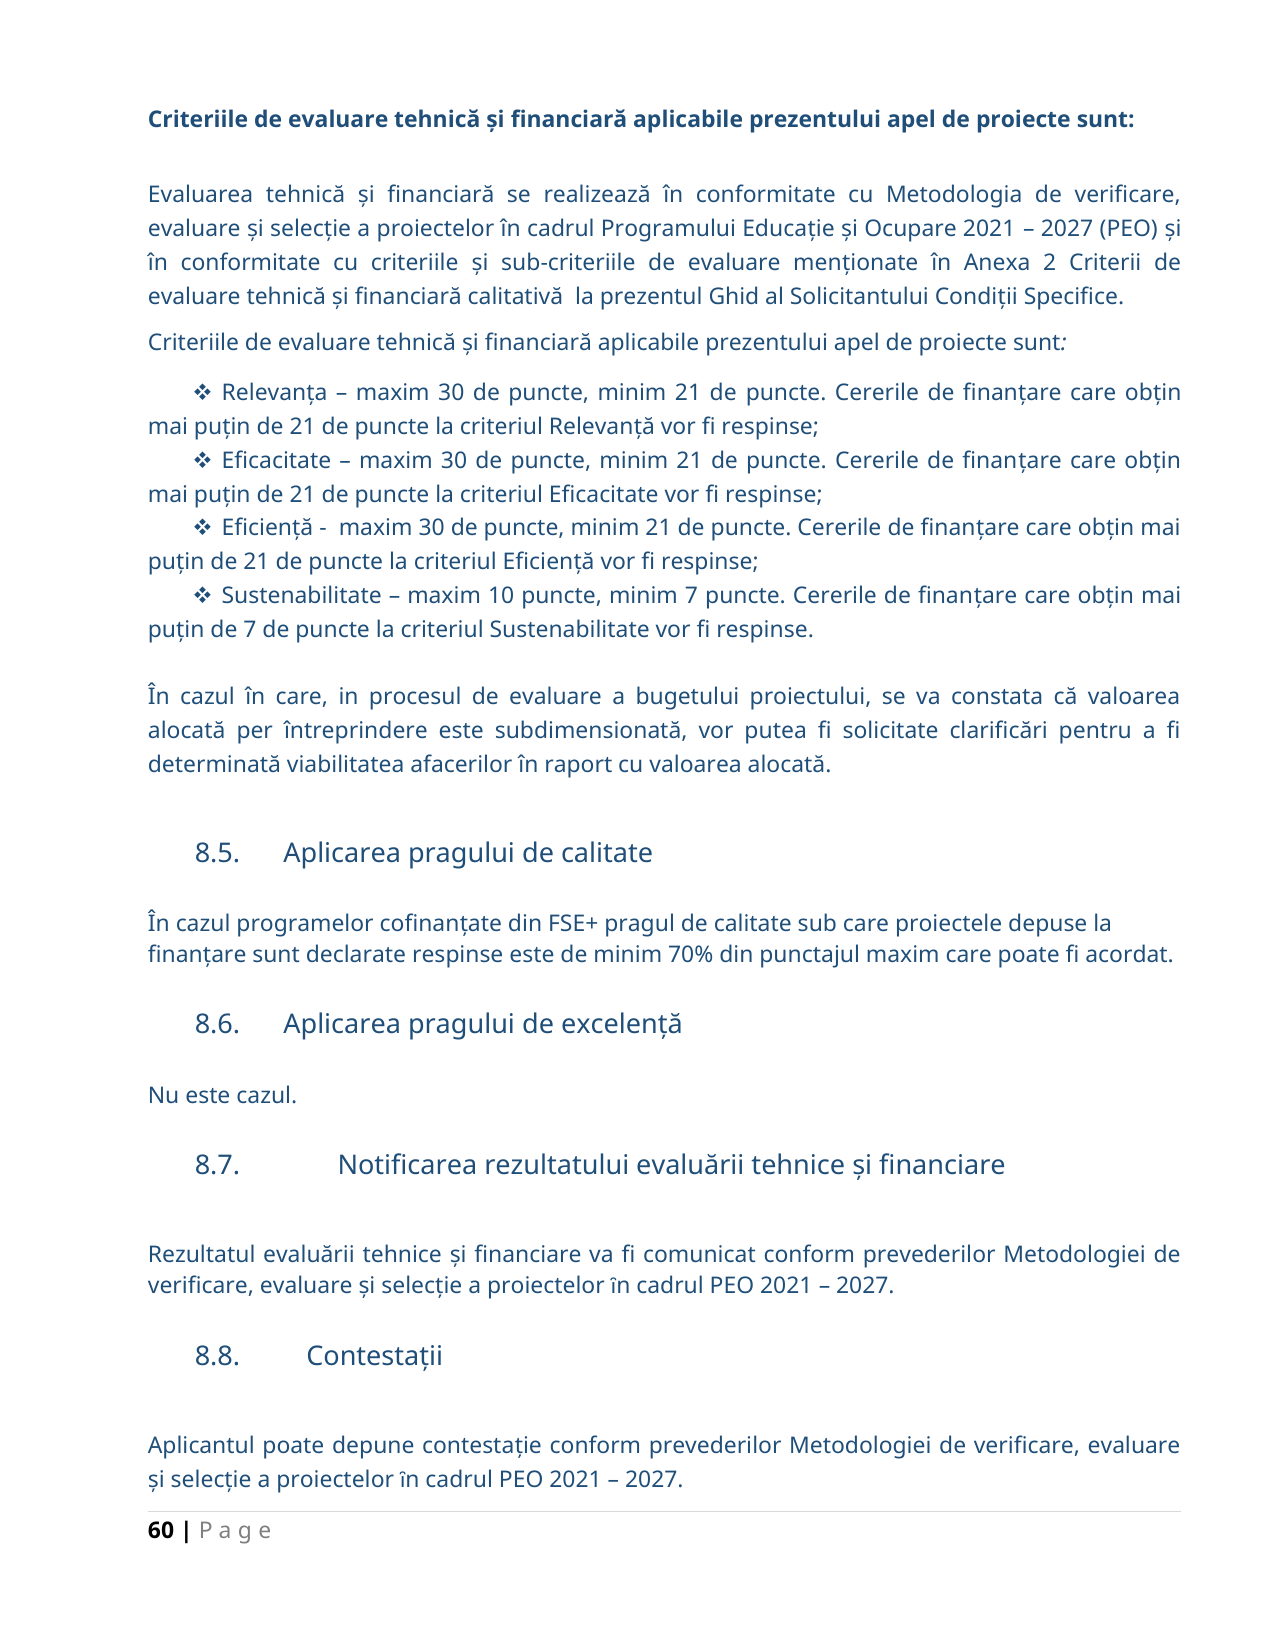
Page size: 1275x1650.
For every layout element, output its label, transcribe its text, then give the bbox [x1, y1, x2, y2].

text Rezultatul evaluării tehnice şi financiare va fi comunicat conform prevederilor Metodologiei de verificare, evaluare şi selecție a proiectelor ȋn cadrul PEO 2021 – 2027. [148, 1238, 1181, 1301]
subtitle Notificarea rezultatului evaluării tehnice şi financiare [194, 1145, 1181, 1182]
subtitle Aplicarea pragului de calitate [194, 833, 1181, 870]
list Relevanța – maxim 30 de puncte, minim 21 de puncte. Cererile de finanțare care obțin mai puțin de 21 de puncte la criteriul Relevanță vor fi respinse; [148, 376, 1181, 441]
list Eficiență - maxim 30 de puncte, minim 21 de puncte. Cererile de finanțare care obțin mai puțin de 21 de puncte la criteriul Eficiență vor fi respinse; [148, 511, 1181, 576]
list Eficacitate – maxim 30 de puncte, minim 21 de puncte. Cererile de finanțare care obțin mai puțin de 21 de puncte la criteriul Eficacitate vor fi respinse; [148, 444, 1181, 509]
subtitle Contestaţii [194, 1336, 1181, 1373]
subtitle Aplicarea pragului de excelenţă [194, 1005, 1181, 1042]
text În cazul programelor cofinanțate din FSE+ pragul de calitate sub care proiectele depuse la finanțare sunt declarate respinse este de minim 70% din punctajul maxim care poate fi acordat. [148, 907, 1181, 969]
text Criteriile de evaluare tehnică și financiară aplicabile prezentului apel de proiecte sunt: [148, 326, 1181, 357]
text Aplicantul poate depune contestație conform prevederilor Metodologiei de verificare, evaluare şi selecție a proiectelor ȋn cadrul PEO 2021 – 2027. [148, 1429, 1181, 1494]
text Nu este cazul. [148, 1079, 1181, 1110]
text Evaluarea tehnică și financiară se realizează în conformitate cu Metodologia de verificare, evaluare și selecție a proiectelor în cadrul Programului Educație și Ocupare 2021 – 2027 (PEO) și în conformitate cu criteriile și sub-criteriile de evaluare menționate în Anexa 2 Criterii de evaluare tehnică și financiară calitativă la prezentul Ghid al Solicitantului Condiții Specifice. [148, 178, 1181, 311]
text Criteriile de evaluare tehnică și financiară aplicabile prezentului apel de proiecte sunt: [148, 103, 1181, 135]
text În cazul în care, in procesul de evaluare a bugetului proiectului, se va constata că valoarea alocată per întreprindere este subdimensionată, vor putea fi solicitate clarificări pentru a fi determinată viabilitatea afacerilor în raport cu valoarea alocată. [148, 680, 1181, 779]
list Sustenabilitate – maxim 10 puncte, minim 7 puncte. Cererile de finanțare care obțin mai puțin de 7 de puncte la criteriul Sustenabilitate vor fi respinse. [148, 579, 1181, 644]
